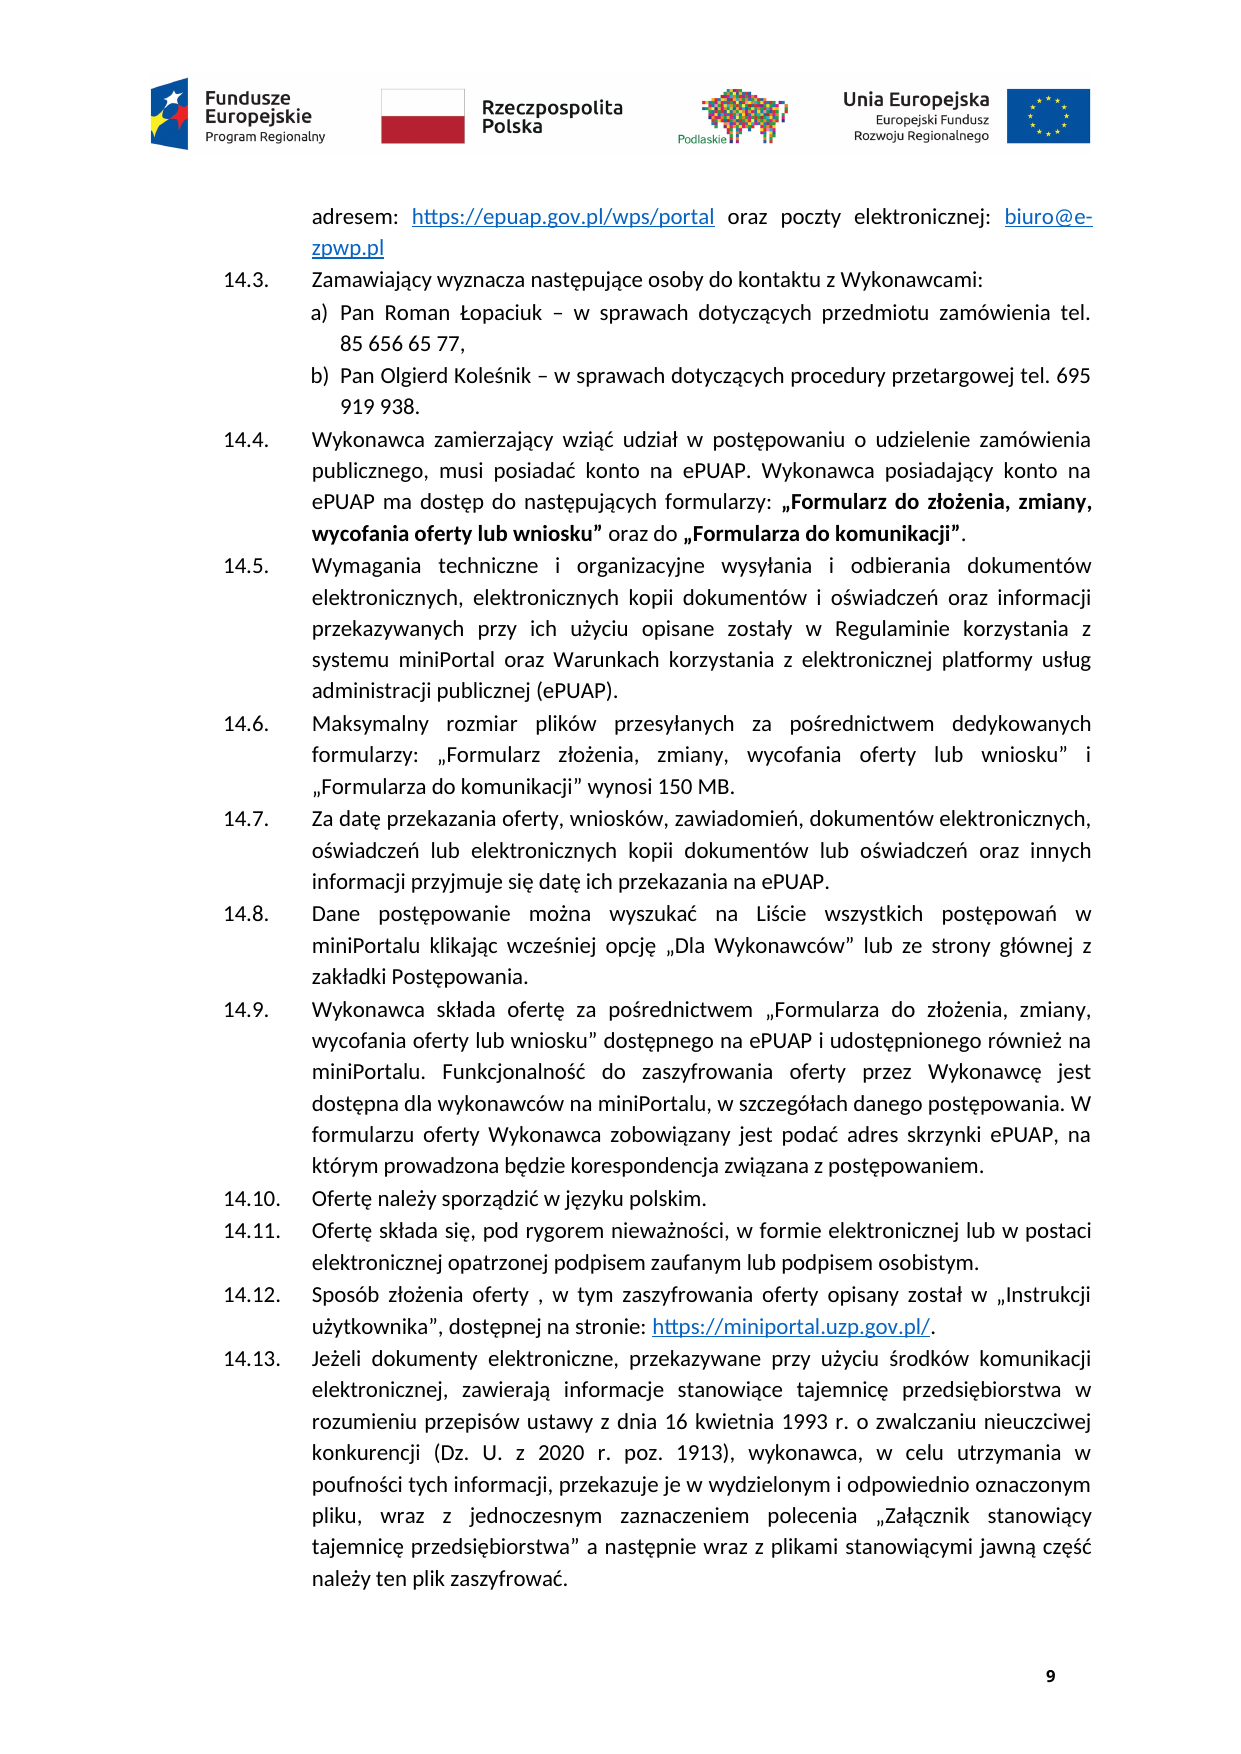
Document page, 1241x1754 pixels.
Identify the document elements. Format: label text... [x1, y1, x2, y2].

list Jeżeli dokumenty elektroniczne, przekazywane przy użyciu środków komunikacji elektronicznej, zawierają informacje stanowiące tajemnicę przedsiębiorstwa w rozumieniu przepisów ustawy z dnia 16 kwietnia 1993 r. o zwalczaniu nieuczciwej konkurencji (Dz. U. z 2020 r. poz. 1913), wykonawca, w celu utrzymania w poufności tych informacji, przekazuje je w wydzielonym i odpowiednio oznaczonym pliku, wraz z jednoczesnym zaznaczeniem polecenia „Załącznik stanowiący tajemnicę przedsiębiorstwa” a następnie wraz z plikami stanowiącymi jawną część należy ten plik zaszyfrować. [223, 1344, 1093, 1592]
list Sposób złożenia oferty , w tym zaszyfrowania oferty opisany został w „Instrukcji użytkownika”, dostępnej na stronie: https://miniportal.uzp.gov.pl/. [223, 1280, 1093, 1340]
list Maksymalny rozmiar plików przesyłanych za pośrednictwem dedykowanych formularzy: „Formularz złożenia, zmiany, wycofania oferty lub wniosku” i „Formularza do komunikacji” wynosi 150 MB. [223, 709, 1093, 800]
list Pan Olgierd Koleśnik – w sprawach dotyczących procedury przetargowej tel. 695 919 938. [310, 361, 1093, 420]
list Ofertę składa się, pod rygorem nieważności, w formie elektronicznej lub w postaci elektronicznej opatrzonej podpisem zaufanym lub podpisem osobistym. [223, 1217, 1093, 1276]
list Za datę przekazania oferty, wniosków, zawiadomień, dokumentów elektronicznych, oświadczeń lub elektronicznych kopii dokumentów lub oświadczeń oraz innych informacji przyjmuje się datę ich przekazania na ePUAP. [223, 804, 1093, 895]
list Wykonawca zamierzający wziąć udział w postępowaniu o udzielenie zamówienia publicznego, musi posiadać konto na ePUAP. Wykonawca posiadający konto na ePUAP ma dostęp do następujących formularzy: „Formularz do złożenia, zmiany, wycofania oferty lub wniosku” oraz do „Formularza do komunikacji”. [223, 425, 1093, 547]
list Zamawiający wyznacza następujące osoby do kontaktu z Wykonawcami: [223, 266, 1093, 294]
list Wymagania techniczne i organizacyjne wysyłania i odbierania dokumentów elektronicznych, elektronicznych kopii dokumentów i oświadczeń oraz informacji przekazywanych przy ich użyciu opisane zostały w Regulaminie korzystania z systemu miniPortal oraz Warunkach korzystania z elektronicznej platformy usług administracji publicznej (ePUAP). [223, 551, 1093, 705]
picture [147, 73, 1094, 155]
list Wykonawca składa ofertę za pośrednictwem „Formularza do złożenia, zmiany, wycofania oferty lub wniosku” dostępnego na ePUAP i udostępnionego również na miniPortalu. Funkcjonalność do zaszyfrowania oferty przez Wykonawcę jest dostępna dla wykonawców na miniPortalu, w szczegółach danego postępowania. W formularzu oferty Wykonawca zobowiązany jest podać adres skrzynki ePUAP, na którym prowadzona będzie korespondencja związana z postępowaniem. [223, 995, 1093, 1179]
list Ofertę należy sporządzić w języku polskim. [223, 1184, 1093, 1212]
list Pan Roman Łopaciuk – w sprawach dotyczących przedmiotu zamówienia tel. 85 656 65 77, [310, 298, 1093, 357]
list Dane postępowanie można wyszukać na Liście wszystkich postępowań w miniPortalu klikając wcześniej opcję „Dla Wykonawców” lub ze strony głównej z zakładki Postępowania. [223, 899, 1093, 990]
